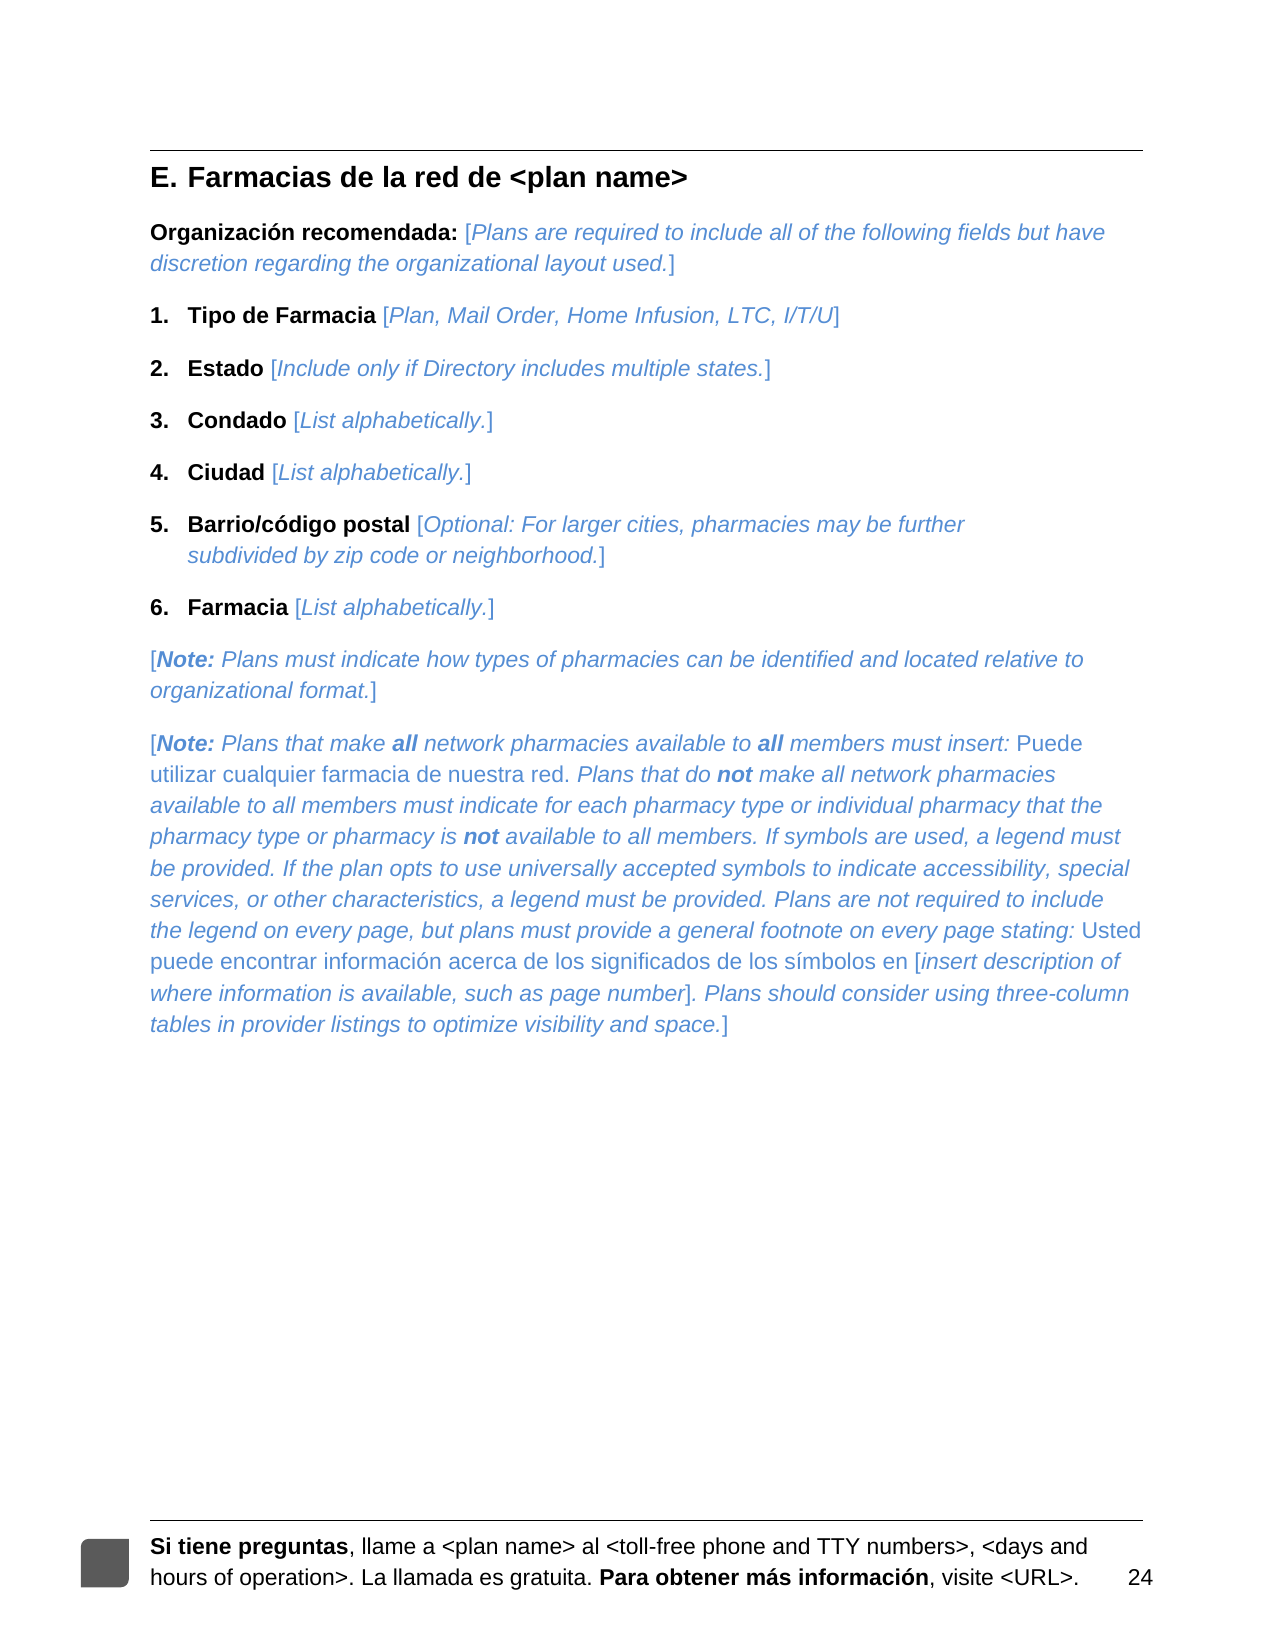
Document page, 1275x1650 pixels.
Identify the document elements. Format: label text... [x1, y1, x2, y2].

subtitle Farmacias de la red de <plan name> [150, 151, 1143, 195]
text 4. Ciudad [List alphabetically.] [150, 455, 1068, 486]
text 2. Estado [Include only if Directory includes multiple states.] [150, 351, 1068, 382]
text 5. Barrio/código postal [Optional: For larger cities, pharmacies may be further subdivided by zip code or neighborhood.] [150, 507, 1068, 570]
text Organización recomendada: [Plans are required to include all of the following fields but have discretion regarding the organizational layout used.] [150, 216, 1143, 278]
text 3. Condado [List alphabetically.] [150, 403, 1068, 434]
text [Note: Plans must indicate how types of pharmacies can be identified and located relative to organizational format.] [150, 643, 1143, 705]
text 6. Farmacia [List alphabetically.] [150, 591, 1068, 622]
text [Note: Plans that make all network pharmacies available to all members must insert: Puede utilizar cualquier farmacia de nuestra red. Plans that do not make all network pharmacies available to all members must indicate for each pharmacy type or individual pharmacy that the pharmacy type or pharmacy is not available to all members. If symbols are used, a legend must be provided. If the plan opts to use universally accepted symbols to indicate accessibility, special services, or other characteristics, a legend must be provided. Plans are not required to include the legend on every page, but plans must provide a general footnote on every page stating: Usted puede encontrar información acerca de los significados de los símbolos en [insert description of where information is available, such as page number]. Plans should consider using three-column tables in provider listings to optimize visibility and space.] [150, 726, 1143, 1038]
text 1. Tipo de Farmacia [Plan, Mail Order, Home Infusion, LTC, I/T/U] [150, 299, 1068, 330]
